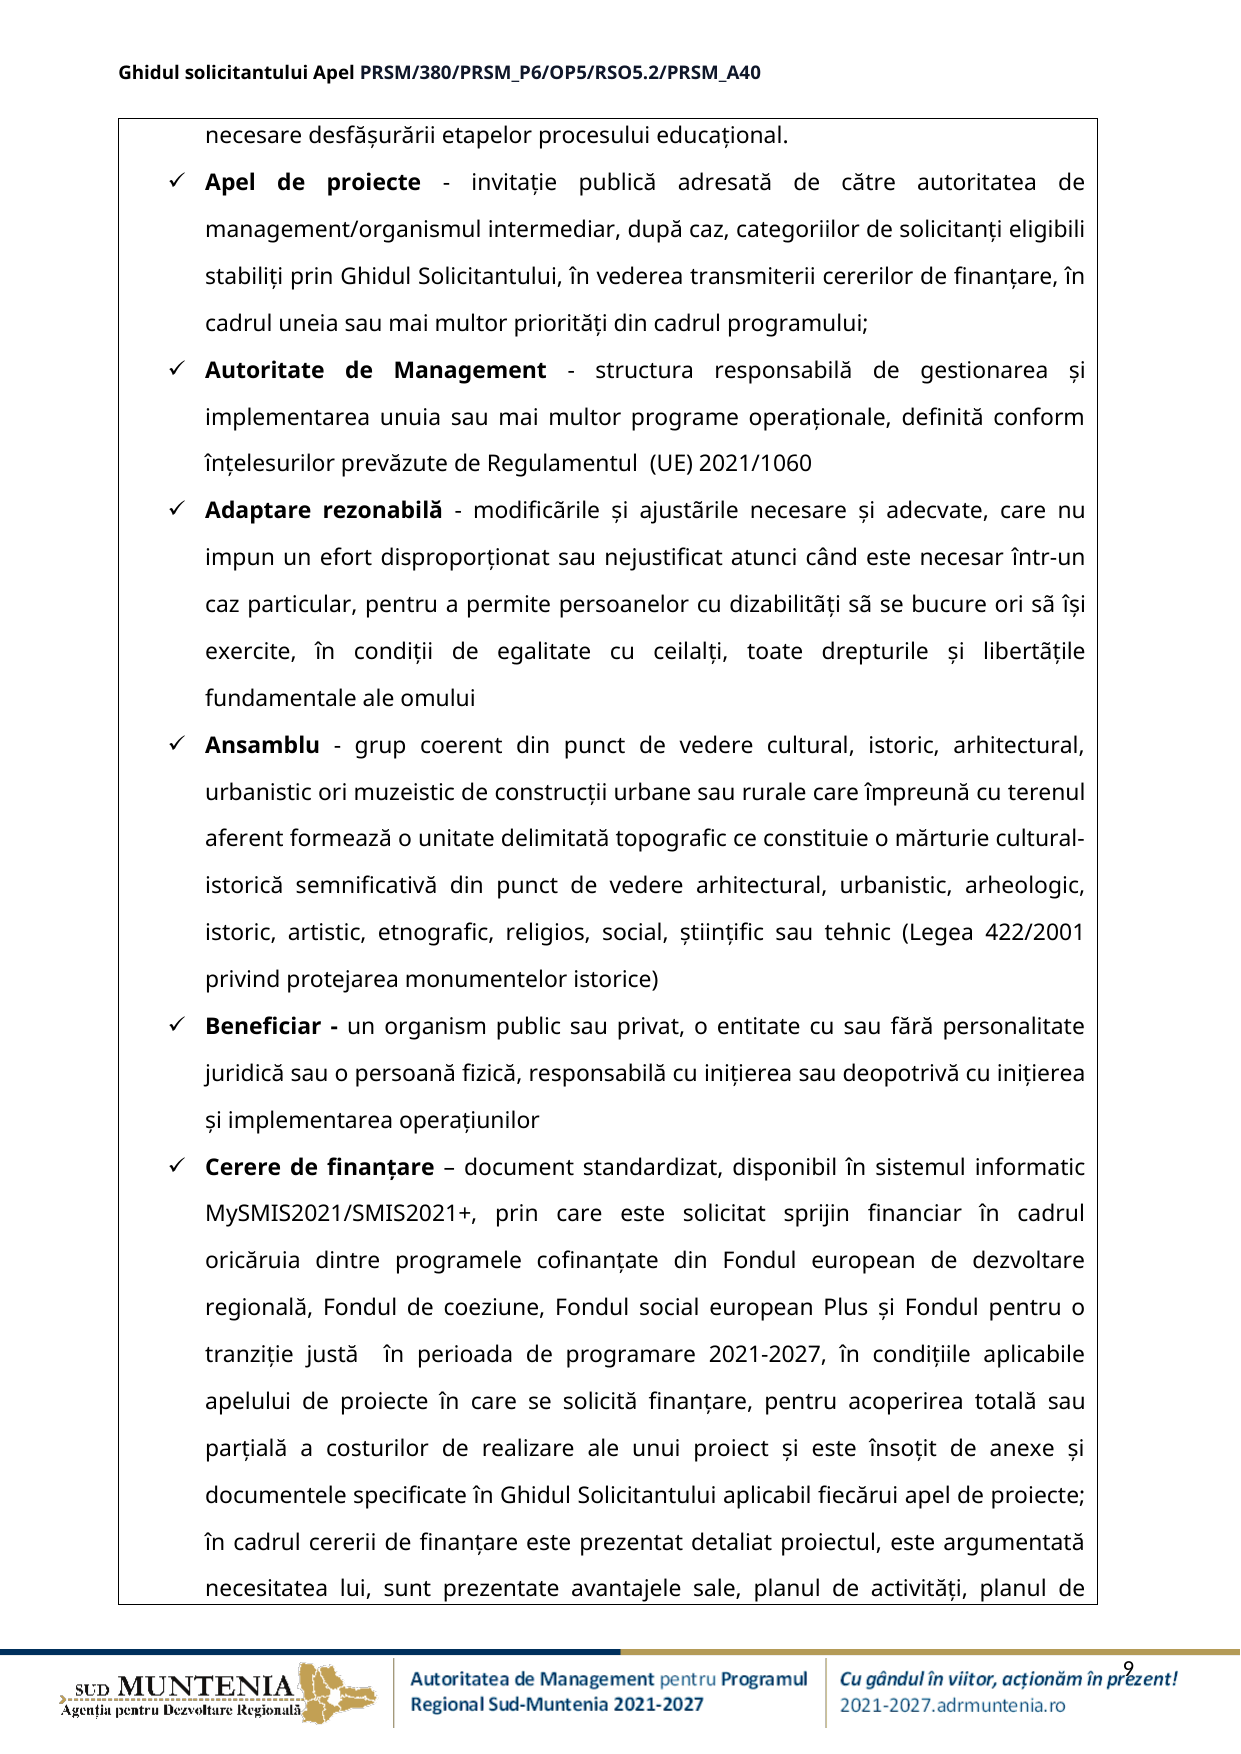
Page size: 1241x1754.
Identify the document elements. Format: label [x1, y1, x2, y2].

picture [0, 1649, 1241, 1729]
table_header [119, 119, 1097, 1603]
